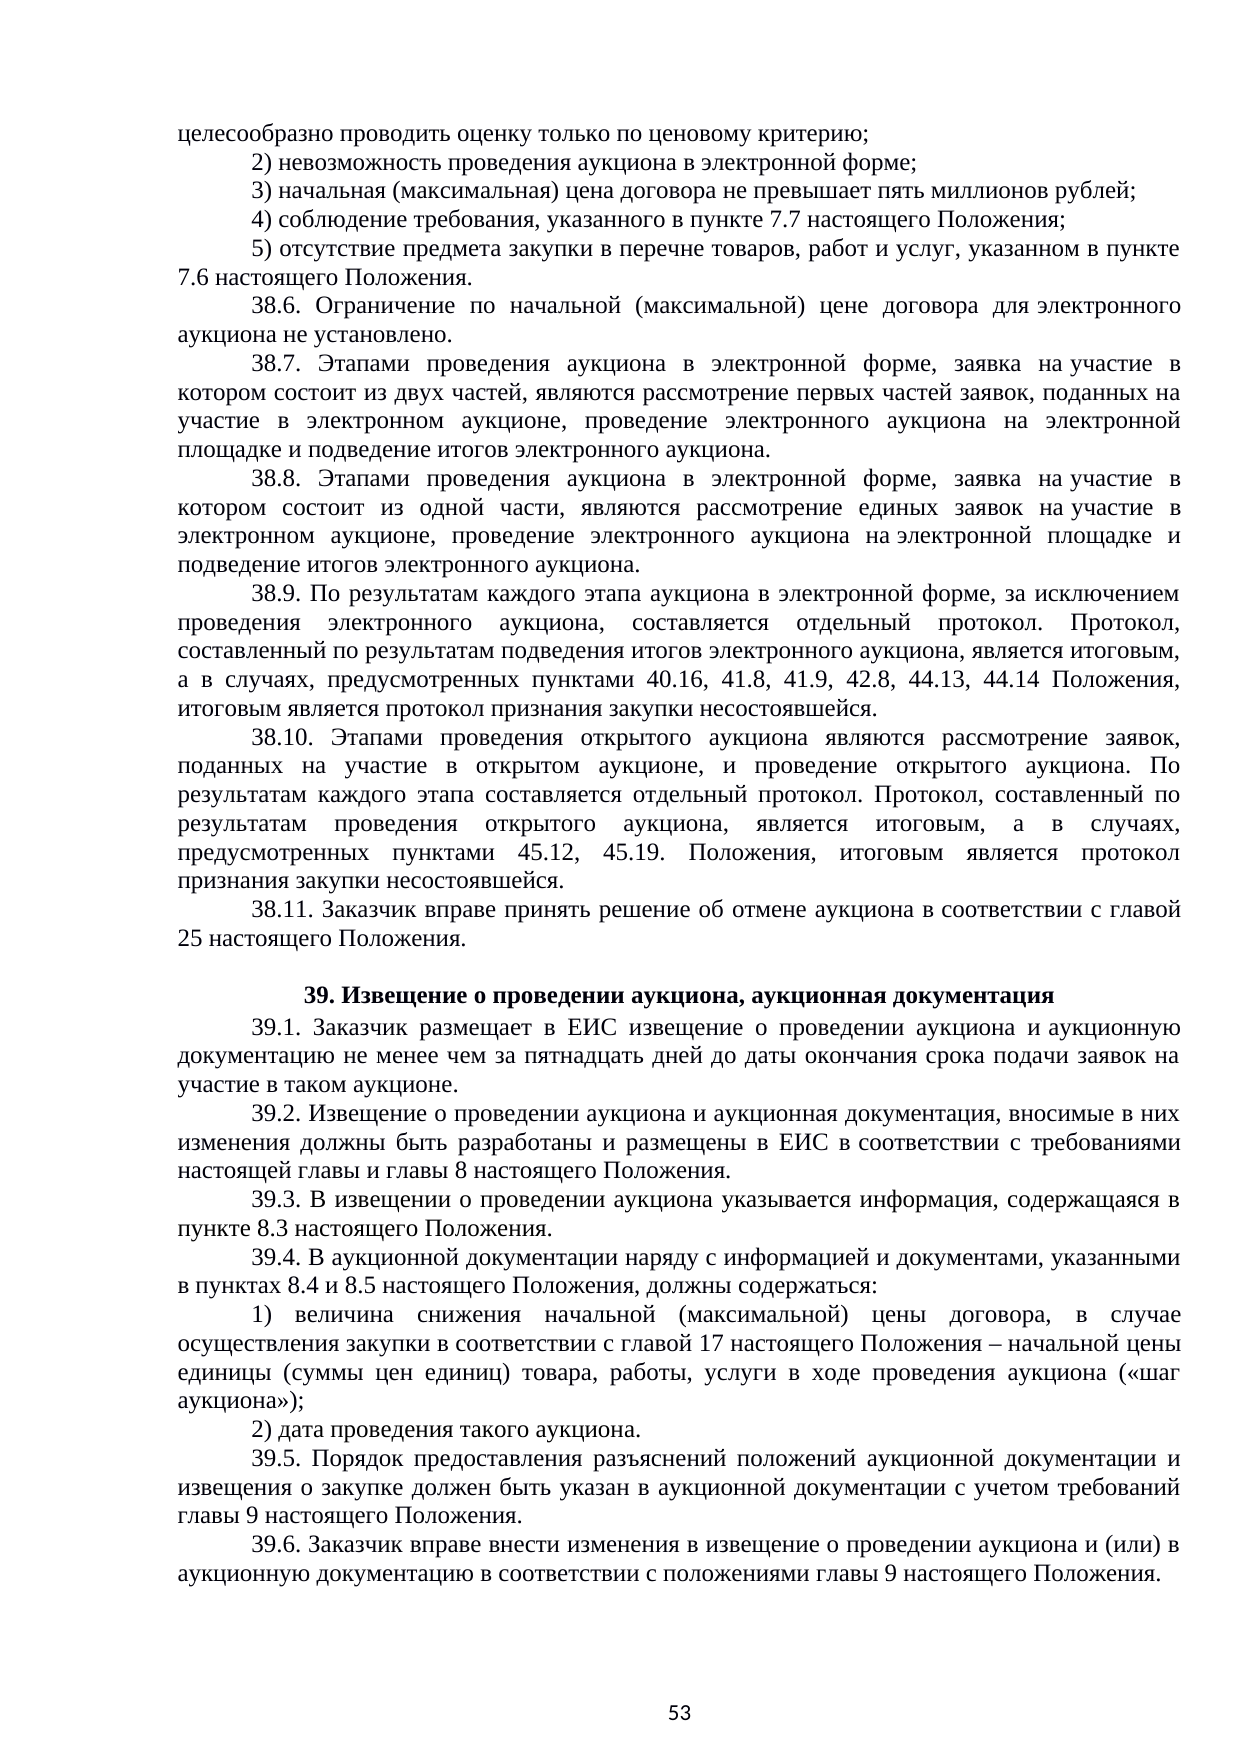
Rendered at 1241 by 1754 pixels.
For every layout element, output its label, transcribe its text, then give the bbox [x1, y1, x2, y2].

text 38.7. Этапами проведения аукциона в электронной форме, заявка на участие в котором состоит из двух частей, являются рассмотрение первых частей заявок, поданных на участие в электронном аукционе, проведение электронного аукциона на электронной площадке и подведение итогов электронного аукциона. [177, 348, 1181, 463]
text 2) дата проведения такого аукциона. [177, 1414, 1181, 1443]
text 38.10. Этапами проведения открытого аукциона являются рассмотрение заявок, поданных на участие в открытом аукционе, и проведение открытого аукциона. По результатам каждого этапа составляется отдельный протокол. Протокол, составленный по результатам проведения открытого аукциона, является итоговым, а в случаях, предусмотренных пунктами 45.12, 45.19. Положения, итоговым является протокол признания закупки несостоявшейся. [177, 722, 1181, 894]
text 39.6. Заказчик вправе внести изменения в извещение о проведении аукциона и (или) в аукционную документацию в соответствии с положениями главы 9 настоящего Положения. [177, 1529, 1181, 1587]
text 39.2. Извещение о проведении аукциона и аукционная документация, вносимые в них изменения должны быть разработаны и размещены в ЕИС в соответствии с требованиями настоящей главы и главы 8 настоящего Положения. [177, 1098, 1181, 1184]
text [177, 118, 1181, 147]
text 39.4. В аукционной документации наряду с информацией и документами, указанными в пунктах 8.4 и 8.5 настоящего Положения, должны содержаться: [177, 1242, 1181, 1299]
text 39.1. Заказчик размещает в ЕИС извещение о проведении аукциона и аукционную документацию не менее чем за пятнадцать дней до даты окончания срока подачи заявок на участие в таком аукционе. [177, 1012, 1181, 1098]
text 38.6. Ограничение по начальной (максимальной) цене договора для электронного аукциона не установлено. [177, 291, 1181, 348]
text 39.3. В извещении о проведении аукциона указывается информация, содержащаяся в пункте 8.3 настоящего Положения. [177, 1184, 1181, 1242]
subtitle 39. Извещение о проведении аукциона, аукционная документация [177, 981, 1181, 1009]
text 5) отсутствие предмета закупки в перечне товаров, работ и услуг, указанном в пункте 7.6 настоящего Положения. [177, 233, 1181, 291]
text 39.5. Порядок предоставления разъяснений положений аукционной документации и извещения о закупке должен быть указан в аукционной документации с учетом требований главы 9 настоящего Положения. [177, 1443, 1181, 1529]
text 1) величина снижения начальной (максимальной) цены договора, в случае осуществления закупки в соответствии с главой 17 настоящего Положения – начальной цены единицы (суммы цен единиц) товара, работы, услуги в ходе проведения аукциона («шаг аукциона»); [177, 1299, 1181, 1414]
text 38.8. Этапами проведения аукциона в электронной форме, заявка на участие в котором состоит из одной части, являются рассмотрение единых заявок на участие в электронном аукционе, проведение электронного аукциона на электронной площадке и подведение итогов электронного аукциона. [177, 463, 1181, 578]
text 3) начальная (максимальная) цена договора не превышает пять миллионов рублей; [177, 176, 1181, 204]
text 38.9. По результатам каждого этапа аукциона в электронной форме, за исключением проведения электронного аукциона, составляется отдельный протокол. Протокол, составленный по результатам подведения итогов электронного аукциона, является итоговым, а в случаях, предусмотренных пунктами 40.16, 41.8, 41.9, 42.8, 44.13, 44.14 Положения, итоговым является протокол признания закупки несостоявшейся. [177, 578, 1181, 722]
text 2) невозможность проведения аукциона в электронной форме; [177, 147, 1181, 176]
text 38.11. Заказчик вправе принять решение об отмене аукциона в соответствии с главой 25 настоящего Положения. [177, 894, 1181, 952]
text 4) соблюдение требования, указанного в пункте 7.7 настоящего Положения; [177, 204, 1181, 233]
